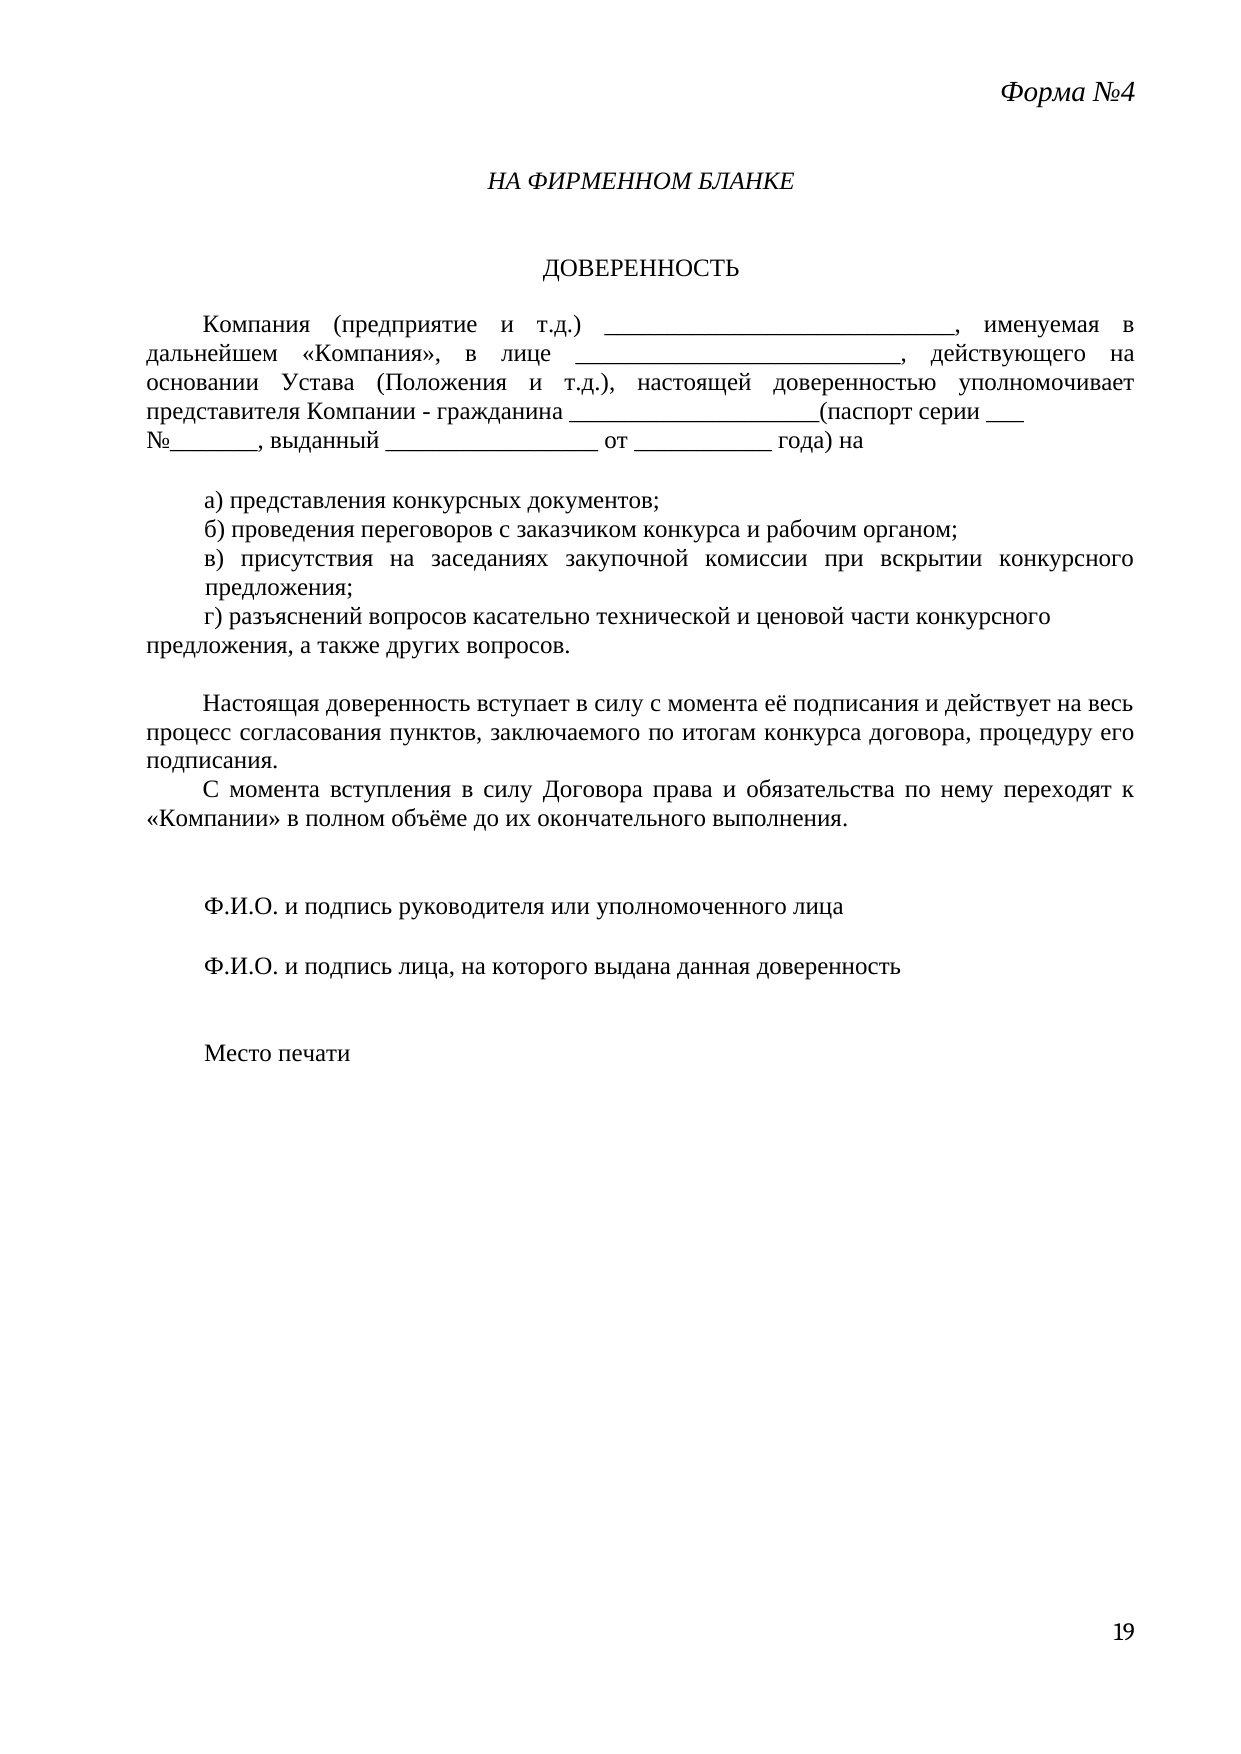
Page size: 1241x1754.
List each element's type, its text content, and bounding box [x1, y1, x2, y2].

text предложения, а также других вопросов. [146, 631, 1135, 659]
text б) проведения переговоров с заказчиком конкурса и рабочим органом; [204, 514, 1135, 543]
text Место печати [204, 1038, 1135, 1067]
text г) разъяснений вопросов касательно технической и ценовой части конкурсного [204, 601, 1152, 630]
text Форма №4 [146, 74, 1135, 107]
text в) присутствия на заседаниях закупочной комиссии при вскрытии конкурсного предложения; [204, 543, 1135, 601]
text Ф.И.О. и подпись руководителя или уполномоченного лица [204, 891, 1135, 920]
text Компания (предприятие и т.д.) ____________________________, именуемая в дальнейшем «Компания», в лице __________________________, действующего на основании Устава (Положения и т.д.), настоящей доверенностью уполномочивает представителя Компании - гражданина ____________________(паспорт серии ___ [146, 309, 1135, 424]
text Настоящая доверенность вступает в силу с момента её подписания и действует на весь процесс согласования пунктов, заключаемого по итогам конкурса договора, процедуру его подписания. [146, 688, 1135, 774]
text а) представления конкурсных документов; [204, 485, 1135, 513]
text №_______, выданный _________________ от ___________ года) на [146, 425, 1135, 454]
text С момента вступления в силу Договора права и обязательства по нему переходят к «Компании» в полном объёме до их окончательного выполнения. [146, 774, 1135, 832]
text НА ФИРМЕННОМ БЛАНКЕ [196, 166, 1086, 194]
text ДОВЕРЕННОСТЬ [189, 253, 1093, 282]
text Ф.И.О. и подпись лица, на которого выдана данная доверенность [204, 951, 1135, 979]
